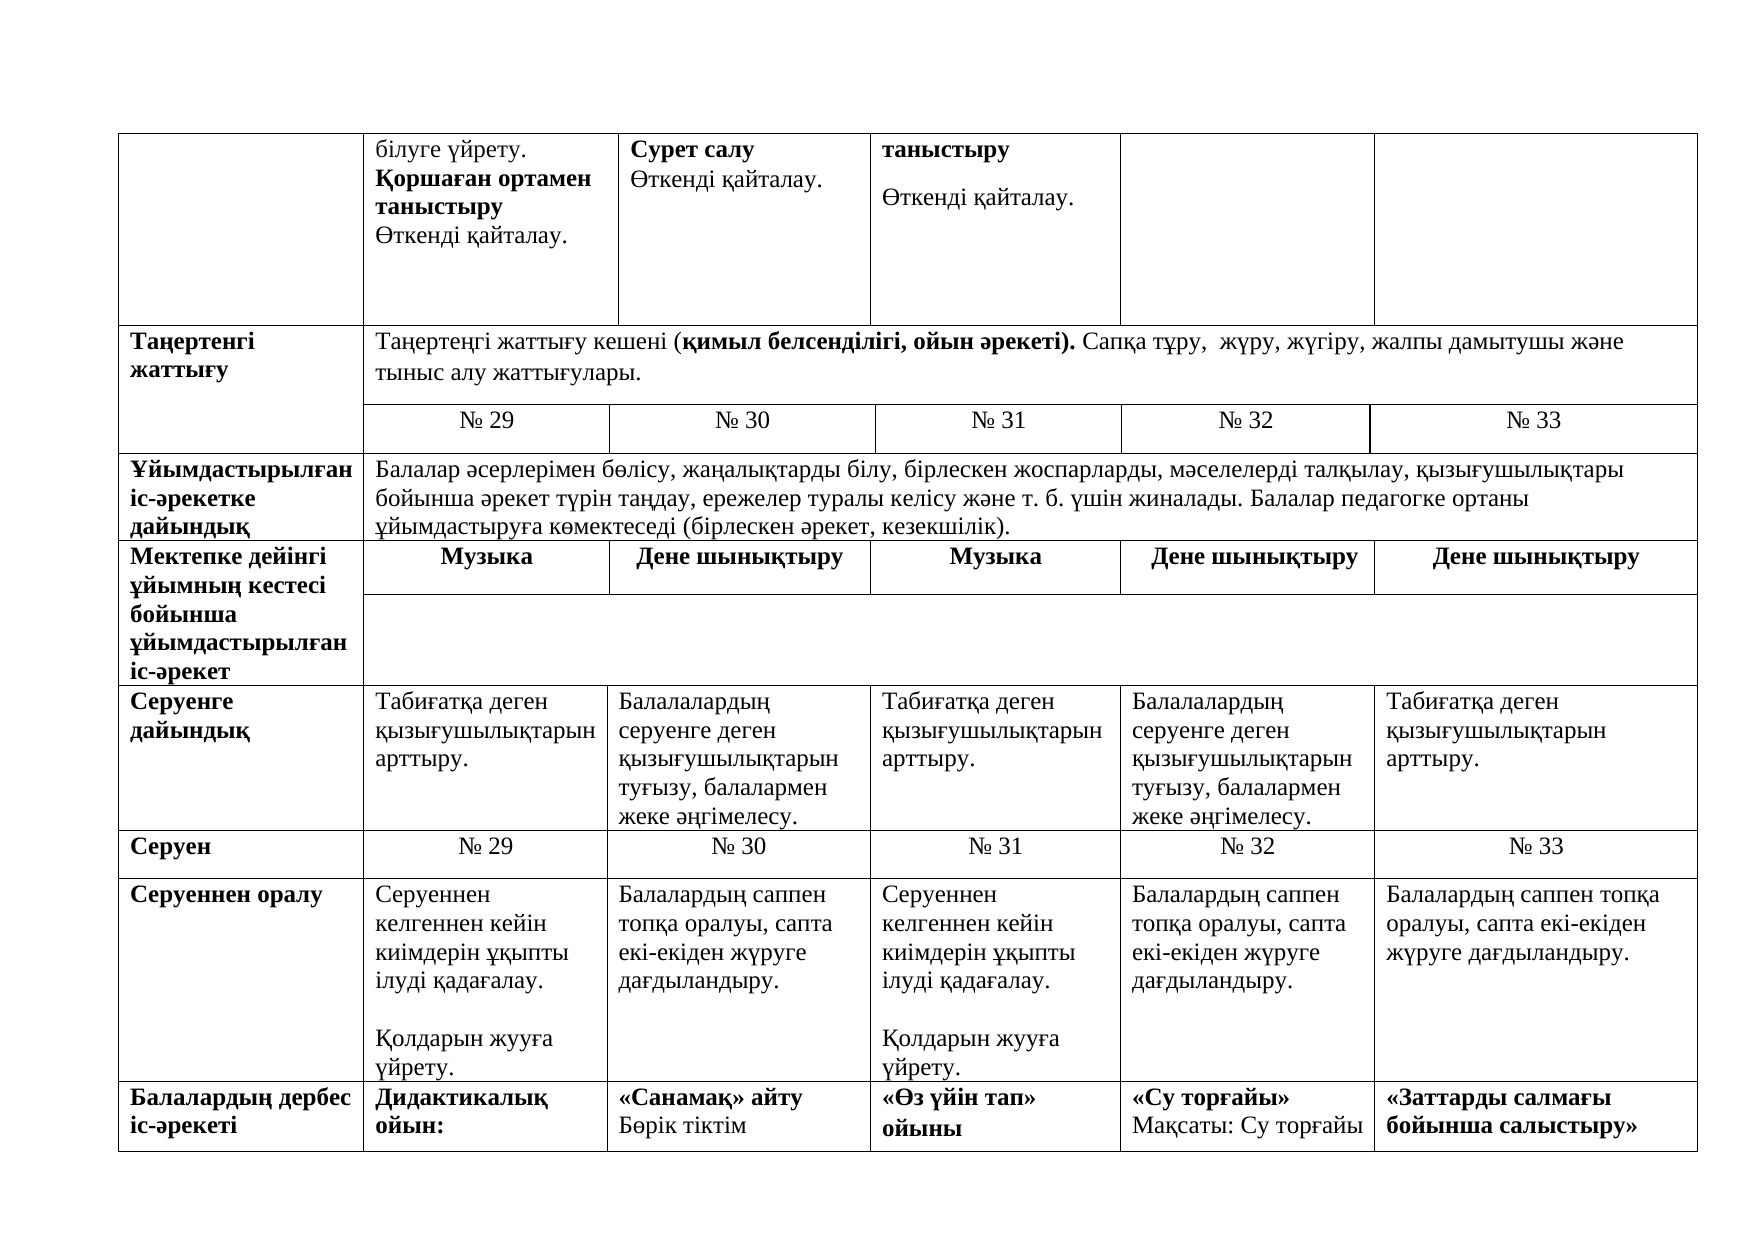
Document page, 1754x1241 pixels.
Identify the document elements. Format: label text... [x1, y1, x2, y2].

table_cell № 31 [871, 831, 1120, 878]
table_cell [364, 134, 618, 325]
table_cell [364, 1082, 607, 1151]
table_cell № 32 [1122, 405, 1369, 453]
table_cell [119, 1082, 363, 1151]
table_cell № 32 [1121, 831, 1374, 878]
table_cell Балалардың саппен топқа оралуы, сапта екі-екіден жүруге дағдыландыру. [608, 879, 870, 1081]
table_cell Балалар әсерлерімен бөлісу, жаңалықтарды білу, бірлескен жоспарларды, мәселелерді талқылау, қызығушылықтары бойынша әрекет түрін таңдау, ережелер туралы келісу және т. б. үшін жиналады. Балалар педагогке ортаны ұйымдастыруға көмектеседі (бірлескен әрекет, кезекшілік). [364, 454, 1697, 540]
table_cell № 31 [876, 405, 1121, 453]
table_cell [619, 134, 870, 325]
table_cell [1121, 1082, 1374, 1151]
table_cell Табиғатқа деген қызығушылықтарын арттыру. [1375, 686, 1697, 830]
table_cell Балалардың саппен топқа оралуы, сапта екі-екіден жүруге дағдыландыру. [1375, 879, 1697, 1081]
table_cell № 29 [364, 831, 607, 878]
table_cell Дене шынықтыру [1375, 541, 1697, 594]
table_cell Балалалардың серуенге деген қызығушылықтарын туғызу, балалармен жеке әңгімелесу. [1121, 686, 1374, 830]
table_cell Дене шынықтыру [1121, 541, 1374, 594]
table_cell № 29 [364, 405, 609, 453]
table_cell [1121, 134, 1374, 325]
table_cell Балалардың саппен топқа оралуы, сапта екі-екіден жүруге дағдыландыру. [1121, 879, 1374, 1081]
table_cell Музыка [871, 541, 1120, 594]
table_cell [871, 134, 1120, 325]
table_cell № 30 [608, 831, 870, 878]
table_cell Серуеннен оралу [119, 879, 363, 1081]
table_cell Серуен [119, 831, 363, 878]
table_cell Серуеннен келгеннен кейін киімдерін ұқыпты ілуді қадағалау. Қолдарын жууға үйрету. [364, 879, 607, 1081]
table_cell Музыка [364, 541, 609, 594]
table_cell [364, 595, 1697, 685]
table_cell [1375, 1082, 1697, 1151]
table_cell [871, 1082, 1120, 1151]
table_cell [608, 1082, 870, 1151]
table_cell Табиғатқа деген қызығушылықтарын арттыру. [871, 686, 1120, 830]
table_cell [119, 134, 363, 325]
table_cell Ұйымдастырылған іс-әрекетке дайындық [119, 454, 363, 540]
table_cell № 33 [1375, 831, 1697, 878]
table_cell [1375, 134, 1697, 325]
table_cell № 30 [610, 405, 875, 453]
table_cell Таңертеңгі жаттығу кешені (қимыл белсенділігі, ойын әрекеті). Сапқа тұру, жүру, жүгіру, жалпы дамытушы және тыныс алу жаттығулары. [364, 326, 1697, 404]
table_cell Мектепке дейінгі ұйымның кестесі бойынша ұйымдастырылған іс-әрекет [119, 541, 363, 685]
table_cell № 33 [1371, 405, 1697, 453]
table_cell Серуенге дайындық [119, 686, 363, 830]
table_cell Балалалардың серуенге деген қызығушылықтарын туғызу, балалармен жеке әңгімелесу. [608, 686, 870, 830]
table_cell Серуеннен келгеннен кейін киімдерін ұқыпты ілуді қадағалау. Қолдарын жууға үйрету. [871, 879, 1120, 1081]
table_cell Таңертенгі жаттығу [119, 326, 363, 453]
table_cell Дене шынықтыру [610, 541, 870, 594]
table_cell Табиғатқа деген қызығушылықтарын арттыру. [364, 686, 607, 830]
